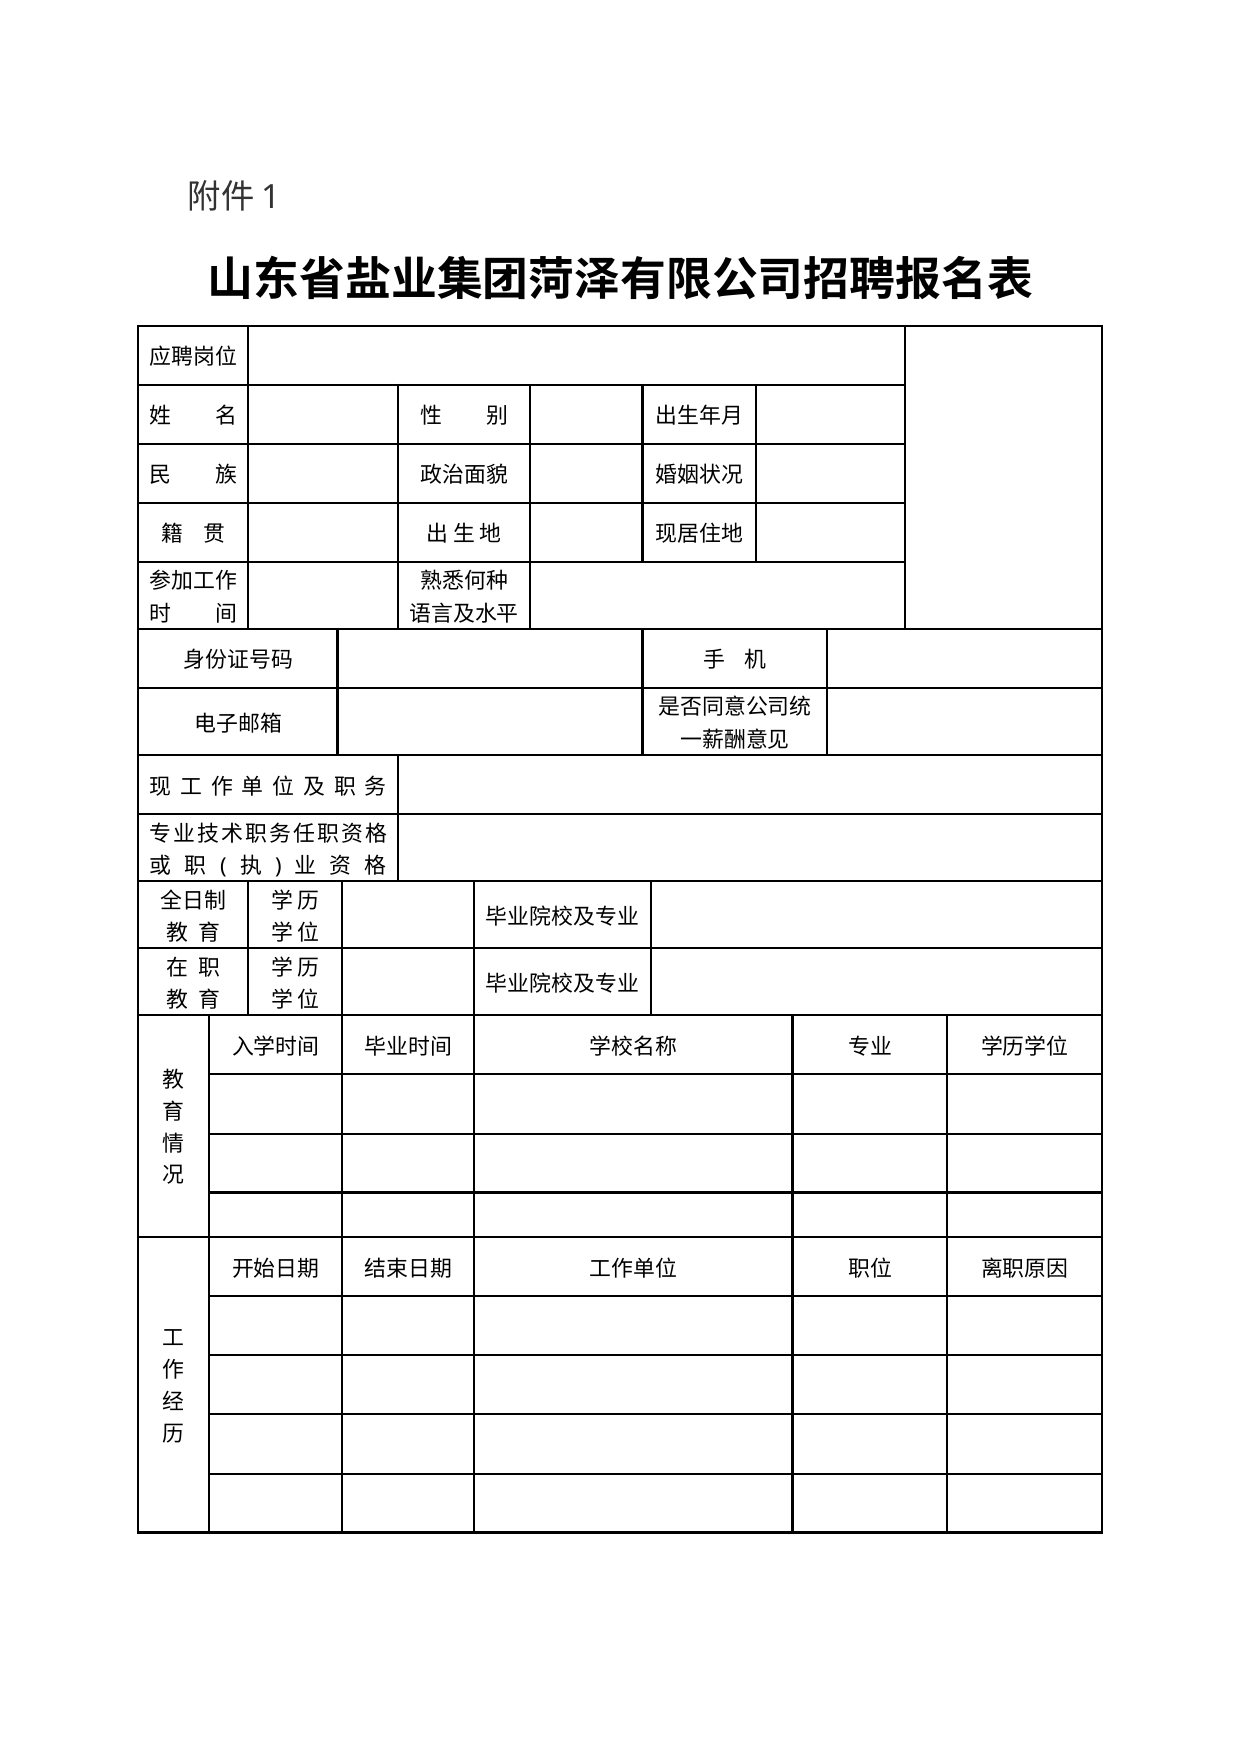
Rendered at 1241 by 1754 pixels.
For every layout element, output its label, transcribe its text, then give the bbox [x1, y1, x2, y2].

table_cell [475, 1475, 791, 1531]
table_cell [210, 1475, 341, 1531]
table_header [906, 327, 1101, 628]
table_cell [249, 386, 397, 443]
table_cell [948, 1356, 1101, 1413]
text 山东省盐业集团菏泽有限公司招聘报名表 [187, 227, 1053, 324]
table_cell 工作单位 [475, 1238, 791, 1295]
table_cell [794, 1297, 946, 1354]
table_cell [210, 1415, 341, 1472]
table_cell [948, 1475, 1101, 1531]
table_cell [794, 1194, 946, 1236]
table_cell [210, 1297, 341, 1354]
table_cell [475, 1415, 791, 1472]
table_cell [531, 504, 641, 561]
table_cell 专业 [794, 1016, 946, 1073]
table_cell 结束日期 [343, 1238, 473, 1295]
table_cell [475, 1297, 791, 1354]
table_cell [210, 1194, 341, 1236]
table_cell [475, 1356, 791, 1413]
table_cell [475, 1194, 791, 1236]
text 附件1 [187, 162, 1053, 227]
table_cell 毕业时间 [343, 1016, 473, 1073]
table_cell 现工作单位及职务 [139, 756, 397, 813]
table_cell 政治面貌 [399, 445, 529, 502]
table_header 应聘岗位 [139, 327, 247, 383]
table_cell [339, 689, 641, 754]
table_cell [757, 504, 904, 561]
table_cell [531, 386, 641, 443]
table_cell [475, 1075, 791, 1132]
table_cell 毕业院校及专业 [475, 882, 650, 947]
table_cell 出 生 地 [399, 504, 529, 561]
table_cell 学校名称 [475, 1016, 791, 1073]
table_cell [343, 1356, 473, 1413]
table_cell [757, 445, 904, 502]
table_header [249, 327, 904, 383]
table_cell 开始日期 [210, 1238, 341, 1295]
table_cell 参加工作 时 间 [139, 563, 247, 628]
table_cell 学 历 学 位 [249, 882, 341, 947]
table_cell 离职原因 [948, 1238, 1101, 1295]
table_cell 姓 名 [139, 386, 247, 443]
table_cell [210, 1135, 341, 1191]
table_cell [652, 882, 1101, 947]
table_cell 教 育 情 况 [139, 1016, 208, 1236]
table_cell [343, 1475, 473, 1531]
table_cell [249, 504, 397, 561]
table_cell [249, 563, 397, 628]
table_cell 民 族 [139, 445, 247, 502]
table_cell [794, 1135, 946, 1191]
table_cell [343, 1075, 473, 1132]
table_cell 身份证号码 [139, 630, 336, 687]
table_cell [210, 1075, 341, 1132]
table_cell 籍 贯 [139, 504, 247, 561]
table_cell [343, 1194, 473, 1236]
table_cell [757, 386, 904, 443]
table_cell [652, 949, 1101, 1014]
table_cell 职位 [794, 1238, 946, 1295]
table_cell 手 机 [644, 630, 826, 687]
table_cell [399, 815, 1101, 880]
table_cell [948, 1135, 1101, 1191]
table_cell [948, 1075, 1101, 1132]
table_cell 是否同意公司统一薪酬意见 [644, 689, 826, 754]
table_cell [343, 882, 473, 947]
table_cell [948, 1297, 1101, 1354]
table_cell [249, 445, 397, 502]
table_cell [794, 1075, 946, 1132]
table_cell 全日制 教 育 [139, 882, 247, 947]
table_cell [948, 1194, 1101, 1236]
table_cell 学历学位 [948, 1016, 1101, 1073]
table_cell [794, 1475, 946, 1531]
table_cell [343, 1415, 473, 1472]
table_cell [948, 1415, 1101, 1472]
table_cell 入学时间 [210, 1016, 341, 1073]
table_cell [794, 1356, 946, 1413]
table_cell 在 职 教 育 [139, 949, 247, 1014]
table_cell [343, 1297, 473, 1354]
table_cell 性 别 [399, 386, 529, 443]
table_cell 出生年月 [644, 386, 755, 443]
table_cell [531, 563, 904, 628]
table_cell [794, 1415, 946, 1472]
table_cell 婚姻状况 [644, 445, 755, 502]
table_cell [343, 1135, 473, 1191]
table_cell [828, 630, 1101, 687]
table_cell 熟悉何种 语言及水平 [399, 563, 529, 628]
table_cell 学 历 学 位 [249, 949, 341, 1014]
table_cell [531, 445, 641, 502]
table_cell 毕业院校及专业 [475, 949, 650, 1014]
table_cell [343, 949, 473, 1014]
table_cell 专业技术职务任职资格 或职(执)业资格 [139, 815, 397, 880]
table_cell 现居住地 [644, 504, 755, 561]
table_cell 电子邮箱 [139, 689, 336, 754]
table_cell 工 作 经 历 [139, 1238, 208, 1531]
table_cell [339, 630, 641, 687]
table_cell [475, 1135, 791, 1191]
table_cell [399, 756, 1101, 813]
table_cell [210, 1356, 341, 1413]
table_cell [828, 689, 1101, 754]
